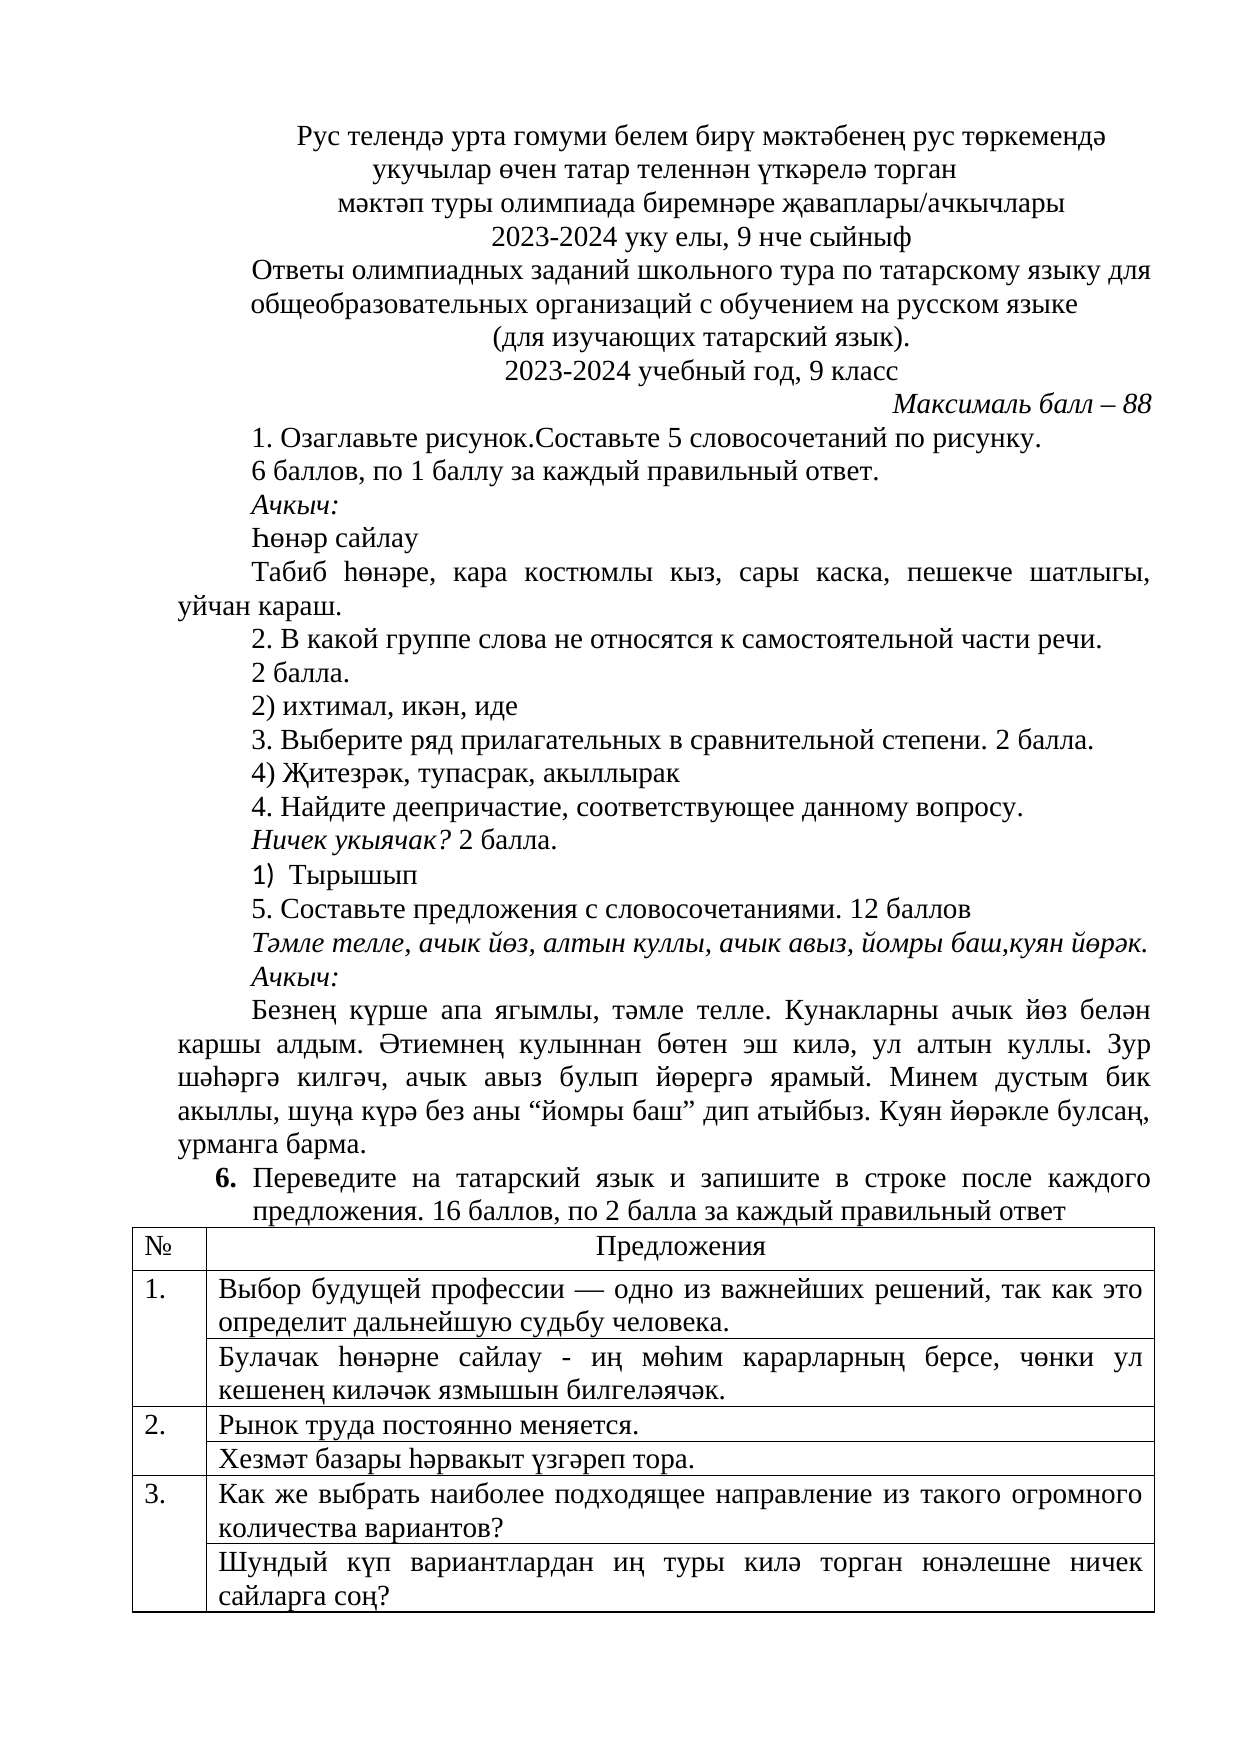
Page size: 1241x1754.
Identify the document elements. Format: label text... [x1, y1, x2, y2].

text Безнең күрше апа ягымлы, тәмле телле. Кунакларны ачык йөз белән каршы алдым. Әтиемнең кулыннан бөтен эш килә, ул алтын куллы. Зур шәһәргә килгәч, ачык авыз булып йөрергә ярамый. Минем дустым бик акыллы, шуңа күрә без аны “йомры баш” дип атыйбыз. Куян йөрәкле булсаң, урманга барма. [177, 992, 1152, 1160]
table_cell Булачак һөнәрне сайлау - иң мөһим карарларның берсе, чөнки ул кешенең киләчәк язмышын билгеләячәк. [207, 1339, 1154, 1406]
table_cell 1. [133, 1271, 206, 1406]
text 3. Выберите ряд прилагательных в сравнительной степени. 2 балла. [177, 722, 1152, 755]
text (для изучающих татарский язык). [177, 319, 1152, 353]
text Ответы олимпиадных заданий школьного тура по татарскому языку для общеобразовательных организаций с обучением на русском языке [177, 252, 1152, 319]
text 2023-2024 учебный год, 9 класс [177, 353, 1152, 386]
text мәктәп туры олимпиада биремнәре җаваплары/ачкычлары [177, 185, 1152, 219]
text Тәмле телле, ачык йөз, алтын куллы, ачык авыз, йомры баш,куян йөрәк. [177, 925, 1152, 959]
table_cell Как же выбрать наиболее подходящее направление из такого огромного количества вариантов? [207, 1476, 1154, 1543]
table_cell Рынок труда постоянно меняется. [207, 1407, 1154, 1441]
text 2 балла. [177, 655, 1152, 688]
text Ачкыч: [177, 487, 1152, 521]
table_cell Хезмәт базары һәрвакыт үзгәреп тора. [207, 1442, 1154, 1475]
text Ачкыч: [177, 959, 1152, 992]
table_cell 3. [133, 1476, 206, 1611]
text 1. Озаглавьте рисунок.Составьте 5 словосочетаний по рисунку. [177, 420, 1152, 453]
text 4. Найдите деепричастие, соответствующее данному вопросу. [177, 789, 1152, 822]
list Переведите на татарский язык и запишите в строке после каждого предложения. 16 баллов, по 2 балла за каждый правильный ответ [215, 1160, 1152, 1227]
text 2) ихтимал, икән, иде [177, 688, 1152, 722]
text 6 баллов, по 1 баллу за каждый правильный ответ. [177, 453, 1152, 487]
text 2023-2024 уку елы, 9 нче сыйныф [177, 219, 1152, 252]
text Ничек укыячак? 2 балла. [177, 822, 1152, 856]
table_header Предложения [207, 1228, 1154, 1270]
list Тырышып [251, 856, 1152, 892]
table_cell 2. [133, 1407, 206, 1475]
text 4) Җитезрәк, тупасрак, акыллырак [177, 755, 1152, 789]
text 5. Составьте предложения с словосочетаниями. 12 баллов [177, 892, 1152, 925]
text Табиб һөнәре, кара костюмлы кыз, сары каска, пешекче шатлыгы, уйчан караш. [177, 554, 1152, 621]
text 2. В какой группе слова не относятся к самостоятельной части речи. [177, 621, 1152, 655]
table_cell Шундый күп вариантлардан иң туры килә торган юнәлешне ничек сайларга соң? [207, 1544, 1154, 1611]
text Рус телендә урта гомуми белем бирү мәктәбенең рус төркемендә укучылар өчен татар теленнән үткәрелә торган [177, 118, 1152, 185]
text Максималь балл – 88 [177, 386, 1152, 420]
table_header № [133, 1228, 206, 1270]
table_cell Выбор будущей профессии — одно из важнейших решений, так как это определит дальнейшую судьбу человека. [207, 1271, 1154, 1338]
text Һөнәр сайлау [177, 521, 1152, 554]
